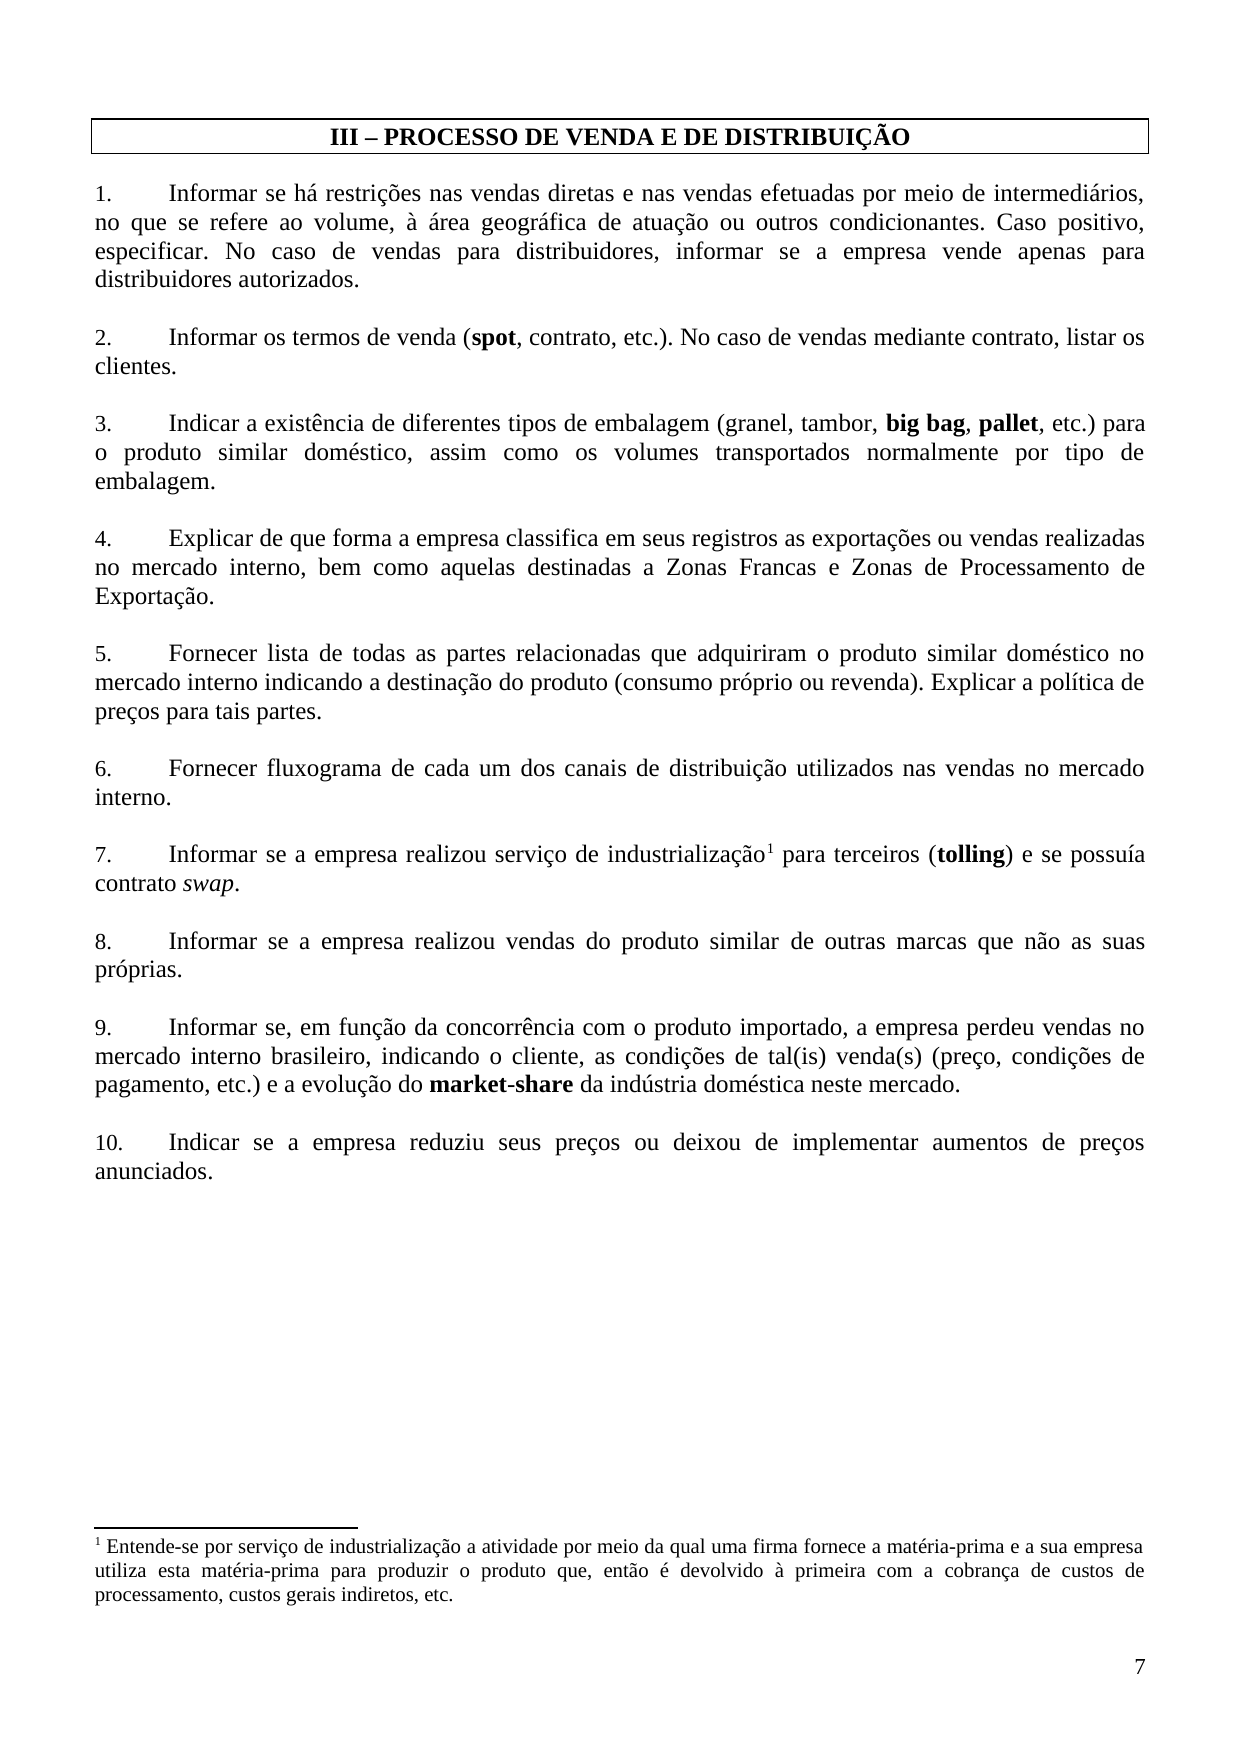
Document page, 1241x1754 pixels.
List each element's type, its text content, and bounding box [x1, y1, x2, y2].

list Informar se há restrições nas vendas diretas e nas vendas efetuadas por meio de intermediários, no que se refere ao volume, à área geográfica de atuação ou outros condicionantes. Caso positivo, especificar. No caso de vendas para distribuidores, informar se a empresa vende apenas para distribuidores autorizados. [94, 178, 1146, 293]
list Indicar se a empresa reduziu seus preços ou deixou de implementar aumentos de preços anunciados. [94, 1127, 1146, 1184]
list Indicar a existência de diferentes tipos de embalagem (granel, tambor, big bag, pallet, etc.) para o produto similar doméstico, assim como os volumes transportados normalmente por tipo de embalagem. [94, 408, 1146, 494]
list Explicar de que forma a empresa classifica em ss registros as exportações ou vendas realizadas no mercado interno, bem como aquelas destinadas a Zonas Francas e Zonas de Processamento de Exportação. [94, 523, 1146, 609]
list Informar se a empresa realizou vendas do produto similar de outras marcas que não as suas próprias. [94, 926, 1146, 983]
subtitle III – PROCESSO DE VENDA E DE DISTRIBUIÇÃO [92, 120, 1148, 153]
list Informar se a empresa realizou serviço de industrialização para terceiros (tolling) e se possuía contrato swap. [94, 839, 1146, 897]
list Informar os termos de venda (spot, contrato, etc.). No caso de vendas mediante contrato, listar os clientes. [94, 322, 1146, 379]
list Fornecer fluxograma de cada um dos canais de distribuição utilizados nas vendas no mercado interno. [94, 753, 1146, 811]
list Fornecer lista de todas as partes relacionadas que adquiriram o produto similar doméstico no mercado interno indicando a destinação do produto (consumo próprio ou revenda). Explicar a política de preços para tais partes. [94, 638, 1146, 724]
list Informar se, em função da concorrência com o produto importado, a empresa perdeu vendas no mercado interno brasileiro, indicando o cliente, as condições de tal(is) venda(s) (preço, condições de pagamento, etc.) e a evolução do market-share da indústria doméstica neste mercado. [94, 1012, 1146, 1098]
